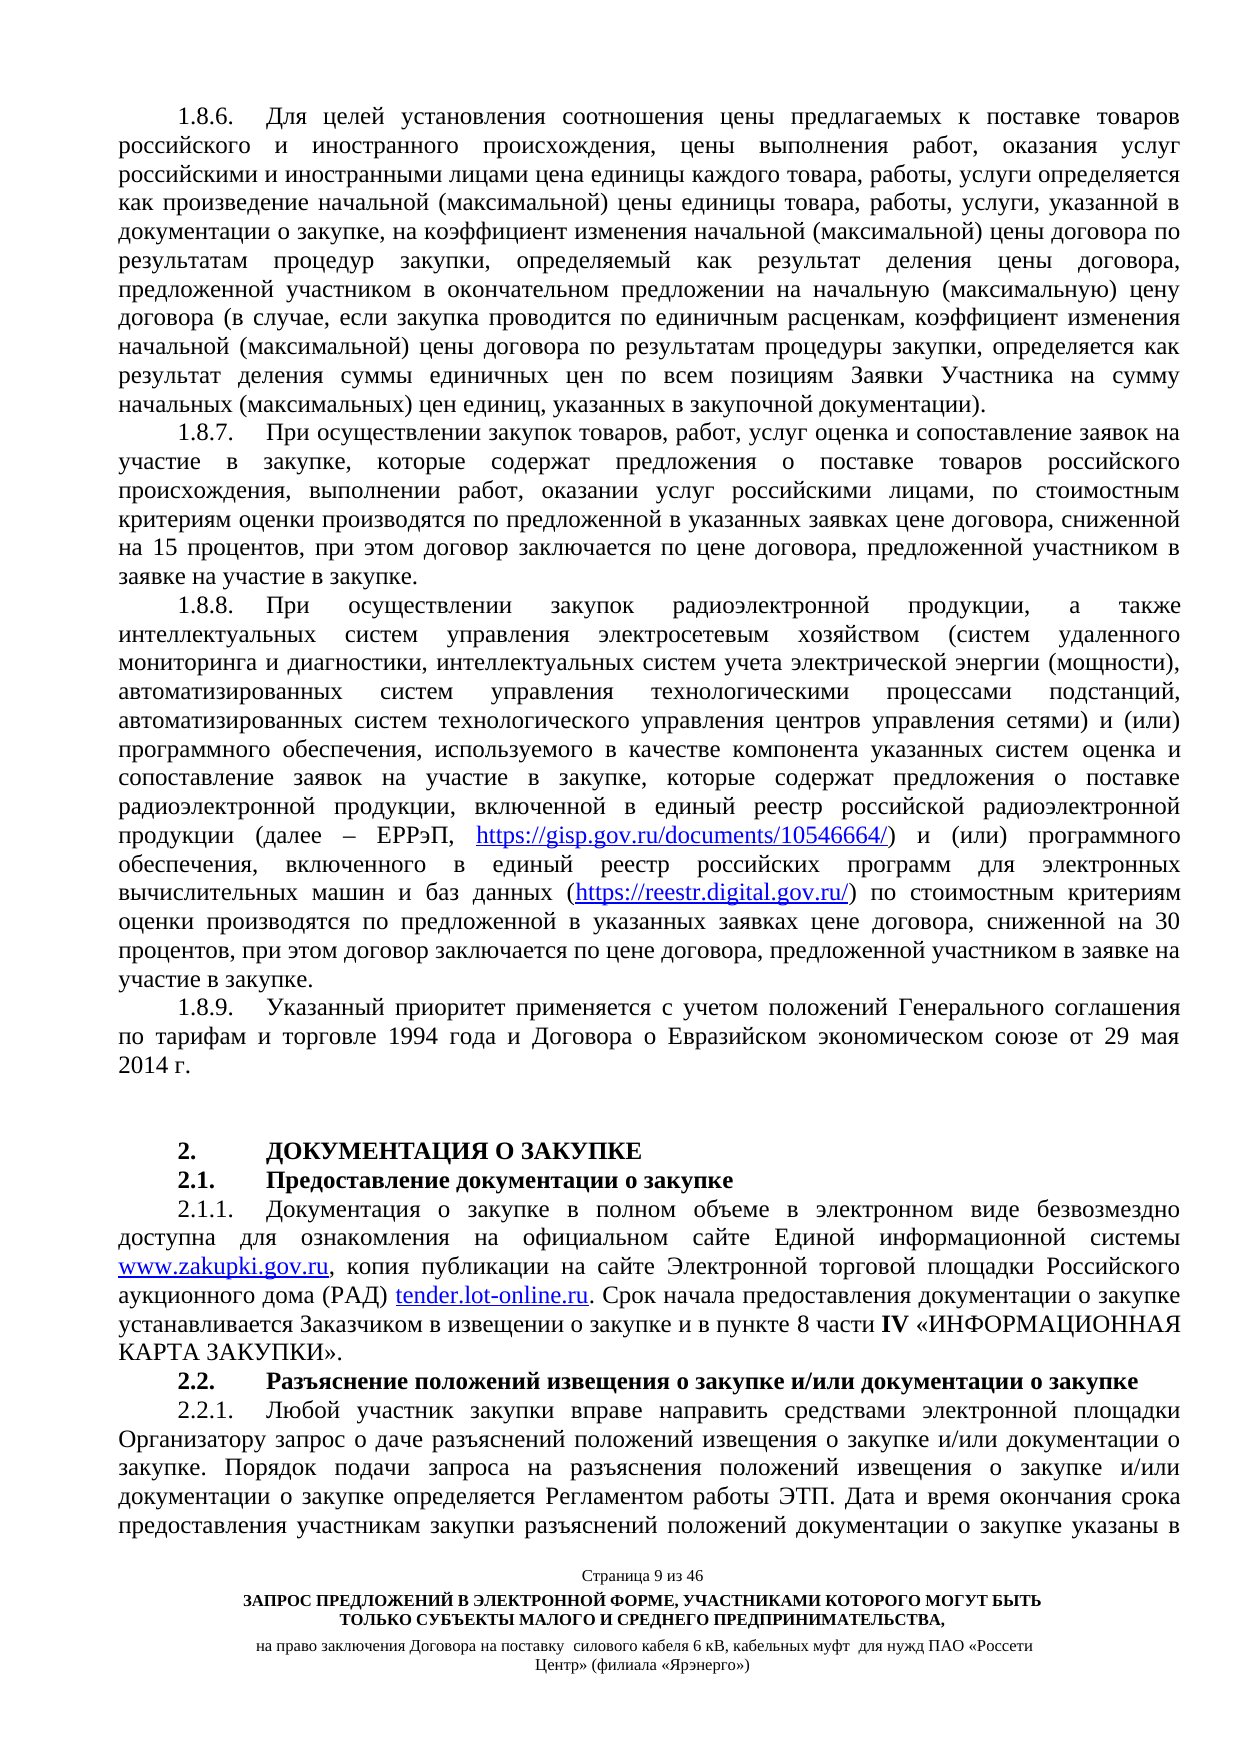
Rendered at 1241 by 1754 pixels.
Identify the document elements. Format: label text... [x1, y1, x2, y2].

subtitle Документация о закупке в полном объеме в электронном виде безвозмездно доступна для ознакомления на официальном сайте Единой информационной системы www.zakupki.gov.ru, копия публикации на сайте Электронной торговой площадки Российского аукционного дома (РАД) tender.lot-online.ru. Срок начала предоставления документации о закупке устанавливается Заказчиком в извещении о закупке и в пункте 8 части IV «ИНФОРМАЦИОННАЯ КАРТА ЗАКУПКИ». [118, 1194, 1181, 1366]
subtitle Указанный приоритет применяется с учетом положений Генерального соглашения по тарифам и торговле 1994 года и Договора о Евразийском экономическом союзе от 29 мая 2014 г. [118, 992, 1181, 1079]
subtitle ДОКУМЕНТАЦИЯ О ЗАКУПКЕ [118, 1136, 1181, 1165]
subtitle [118, 1395, 1181, 1539]
subtitle При осуществлении закупок товаров, работ, услуг оценка и сопоставление заявок на участие в закупке, которые содержат предложения о поставке товаров российского происхождения, выполнении работ, оказании услуг российскими лицами, по стоимостным критериям оценки производятся по предложенной в указанных заявках цене договора, сниженной на 15 процентов, при этом договор заключается по цене договора, предложенной участником в заявке на участие в закупке. [118, 417, 1181, 590]
subtitle При осуществлении закупок радиоэлектронной продукции, а также интеллектуальных систем управления электросетевым хозяйством (систем удаленного мониторинга и диагностики, интеллектуальных систем учета электрической энергии (мощности), автоматизированных систем управления технологическими процессами подстанций, автоматизированных систем технологического управления центров управления сетями) и (или) программного обеспечения, используемого в качестве компонента указанных систем оценка и сопоставление заявок на участие в закупке, которые содержат предложения о поставке радиоэлектронной продукции, включенной в единый реестр российской радиоэлектронной продукции (далее – ЕРРэП, https://gisp.gov.ru/documents/10546664/) и (или) программного обеспечения, включенного в единый реестр российских программ для электронных вычислительных машин и баз данных (https://reestr.digital.gov.ru/) по стоимостным критериям оценки производятся по предложенной в указанных заявках цене договора, сниженной на 30 процентов, при этом договор заключается по цене договора, предложенной участником в заявке на участие в закупке. [118, 590, 1181, 992]
subtitle Предоставление документации о закупке [118, 1165, 1181, 1194]
subtitle Разъяснение положений извещения о закупке и/или документации о закупке [118, 1366, 1181, 1395]
subtitle Для целей установления соотношения цены предлагаемых к поставке товаров российского и иностранного происхождения, цены выполнения работ, оказания услуг российскими и иностранными лицами цена единицы каждого товара, работы, услуги определяется как произведение начальной (максимальной) цены единицы товара, работы, услуги, указанной в документации о закупке, на коэффициент изменения начальной (максимальной) цены договора по результатам процедур закупки, определяемый как результат деления цены договора, предложенной участником в окончательном предложении на начальную (максимальную) цену договора (в случае, если закупка проводится по единичным расценкам, коэффициент изменения начальной (максимальной) цены договора по результатам процедуры закупки, определяется как результат деления суммы единичных цен по всем позициям Заявки Участника на сумму начальных (максимальных) цен единиц, указанных в закупочной документации). [118, 101, 1181, 417]
